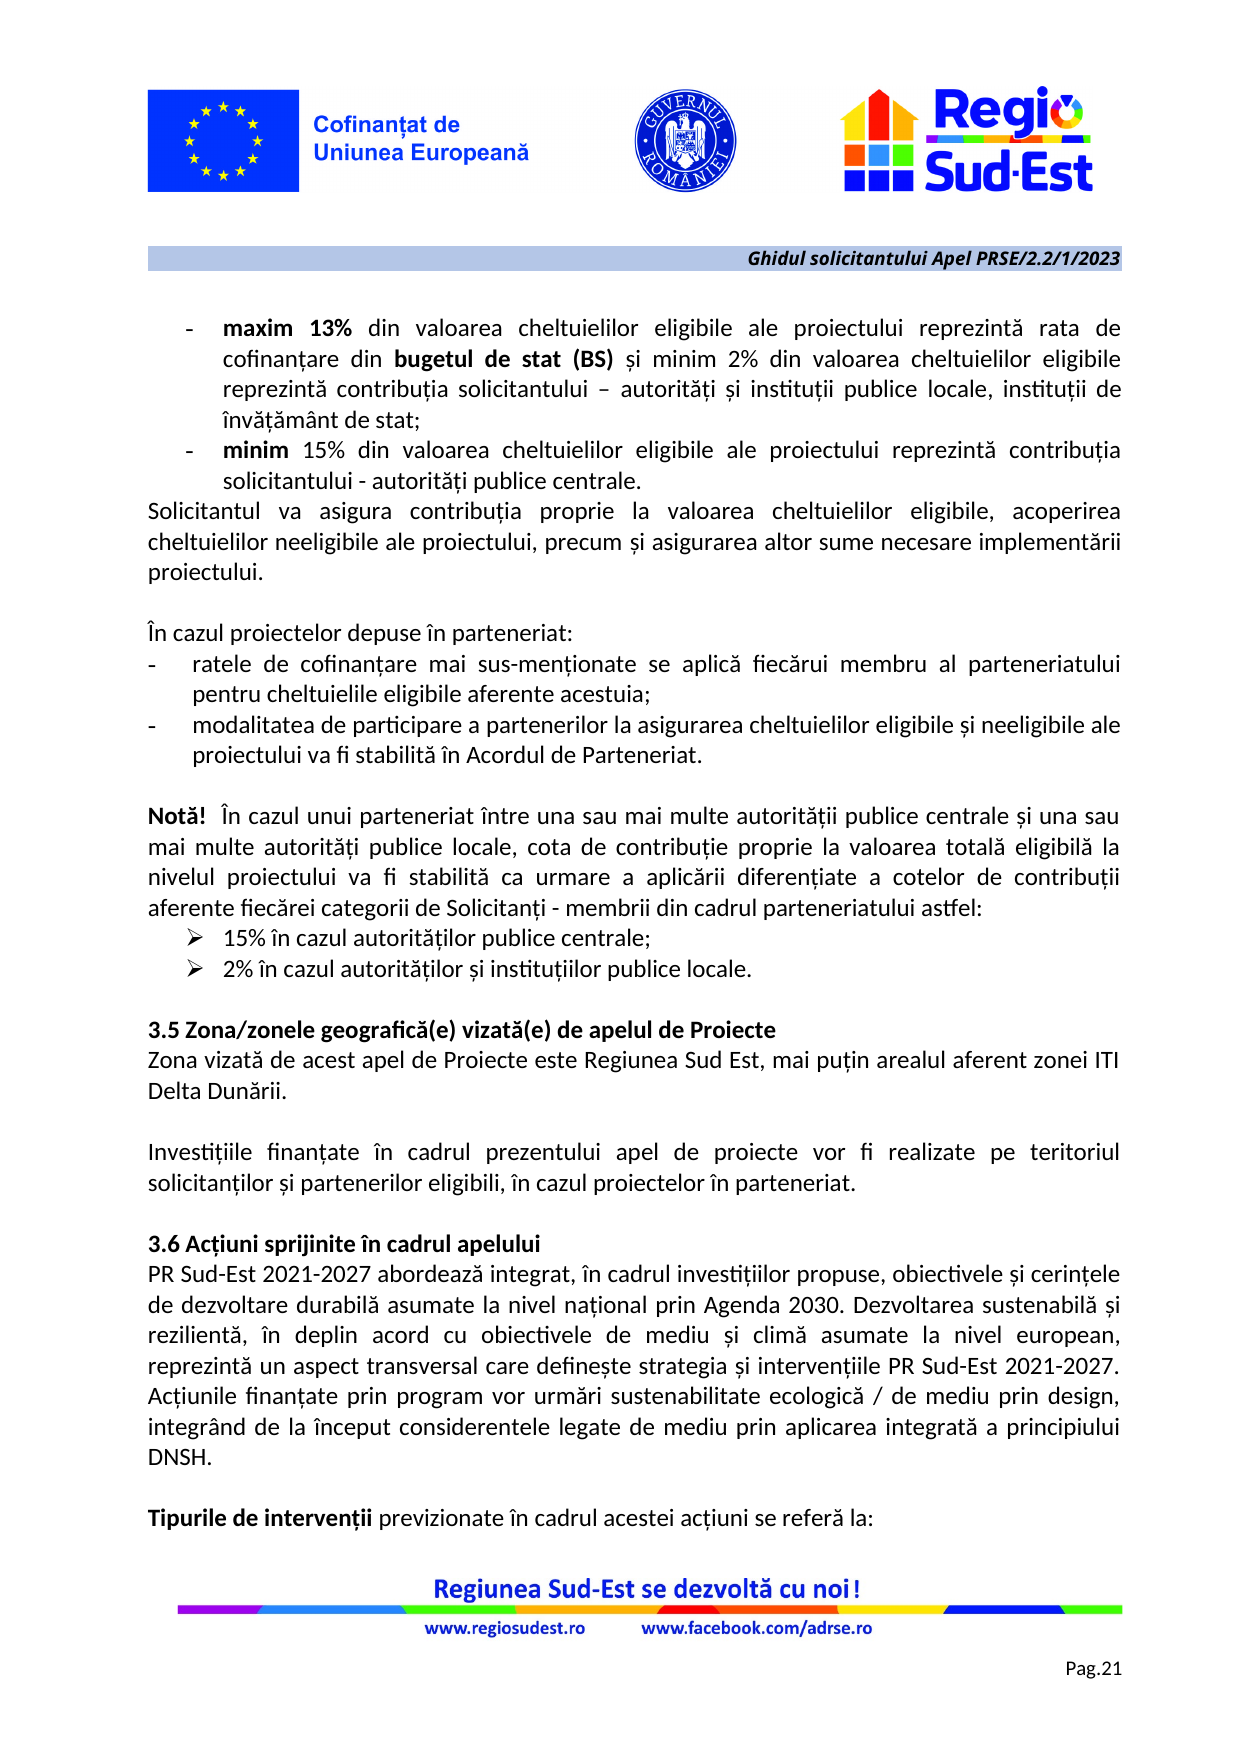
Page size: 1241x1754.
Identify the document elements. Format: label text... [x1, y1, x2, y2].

list modalitatea de participare a partenerilor la asigurarea cheltuielilor eligibile și neeligibile ale proiectului va fi stabilită în Acordul de Parteneriat. [148, 709, 1122, 770]
list minim 15% din valoarea cheltuielilor eligibile ale proiectului reprezintă contribuția solicitantului - autorități publice centrale. [185, 434, 1122, 495]
text În cazul proiectelor depuse în parteneriat: [148, 617, 1122, 648]
list maxim 13% din valoarea cheltuielilor eligibile ale proiectului reprezintă rata de cofinanțare din bugetul de stat (BS) și minim 2% din valoarea cheltuielilor eligibile reprezintă contribuția solicitantului – autorități și instituții publice locale, instituții de învățământ de stat; [185, 312, 1122, 434]
list ratele de cofinanțare mai sus-menționate se aplică fiecărui membru al parteneriatului pentru cheltuielile eligibile aferente acestuia; [148, 648, 1122, 709]
picture [177, 1578, 1123, 1643]
text PR Sud-Est 2021-2027 abordează integrat, în cadrul investițiilor propuse, obiectivele și cerințele de dezvoltare durabilă asumate la nivel național prin Agenda 2030. Dezvoltarea sustenabilă și rezilientă, în deplin acord cu obiectivele de mediu și climă asumate la nivel european, reprezintă un aspect transversal care definește strategia și intervențiile PR Sud-Est 2021-2027. Acțiunile finanțate prin program vor urmări sustenabilitate ecologică / de mediu prin design, integrând de la început considerentele legate de mediu prin aplicarea integrată a principiului DNSH. [148, 1258, 1122, 1472]
subtitle Acțiuni sprijinite în cadrul apelului [148, 1228, 1122, 1258]
list 2% în cazul autorităților și instituțiilor publice locale. [185, 953, 1122, 984]
text Solicitantul va asigura contribuția proprie la valoarea cheltuielilor eligibile, acoperirea cheltuielilor neeligibile ale proiectului, precum şi asigurarea altor sume necesare implementării proiectului. [148, 495, 1122, 587]
text Tipurile de intervenții previzionate în cadrul acestei acțiuni se referă la: [148, 1502, 1122, 1533]
text Zona vizată de acest apel de Proiecte este Regiunea Sud Est, mai puțin arealul aferent zonei ITI Delta Dunării. [148, 1045, 1122, 1106]
text Notă! În cazul unui parteneriat între una sau mai multe autorității publice centrale și una sau mai multe autorități publice locale, cota de contribuție proprie la valoarea totală eligibilă la nivelul proiectului va fi stabilită ca urmare a aplicării diferențiate a cotelor de contribuții aferente fiecărei categorii de Solicitanți - membrii din cadrul parteneriatului astfel: [148, 801, 1122, 923]
picture [147, 86, 1093, 193]
text Investițiile finanțate în cadrul prezentului apel de proiecte vor fi realizate pe teritoriul solicitanților și partenerilor eligibili, în cazul proiectelor în parteneriat. [148, 1136, 1122, 1197]
subtitle Zona/zonele geografică(e) vizată(e) de apelul de Proiecte [148, 1014, 1122, 1045]
list 15% în cazul autorităților publice centrale; [185, 923, 1122, 953]
